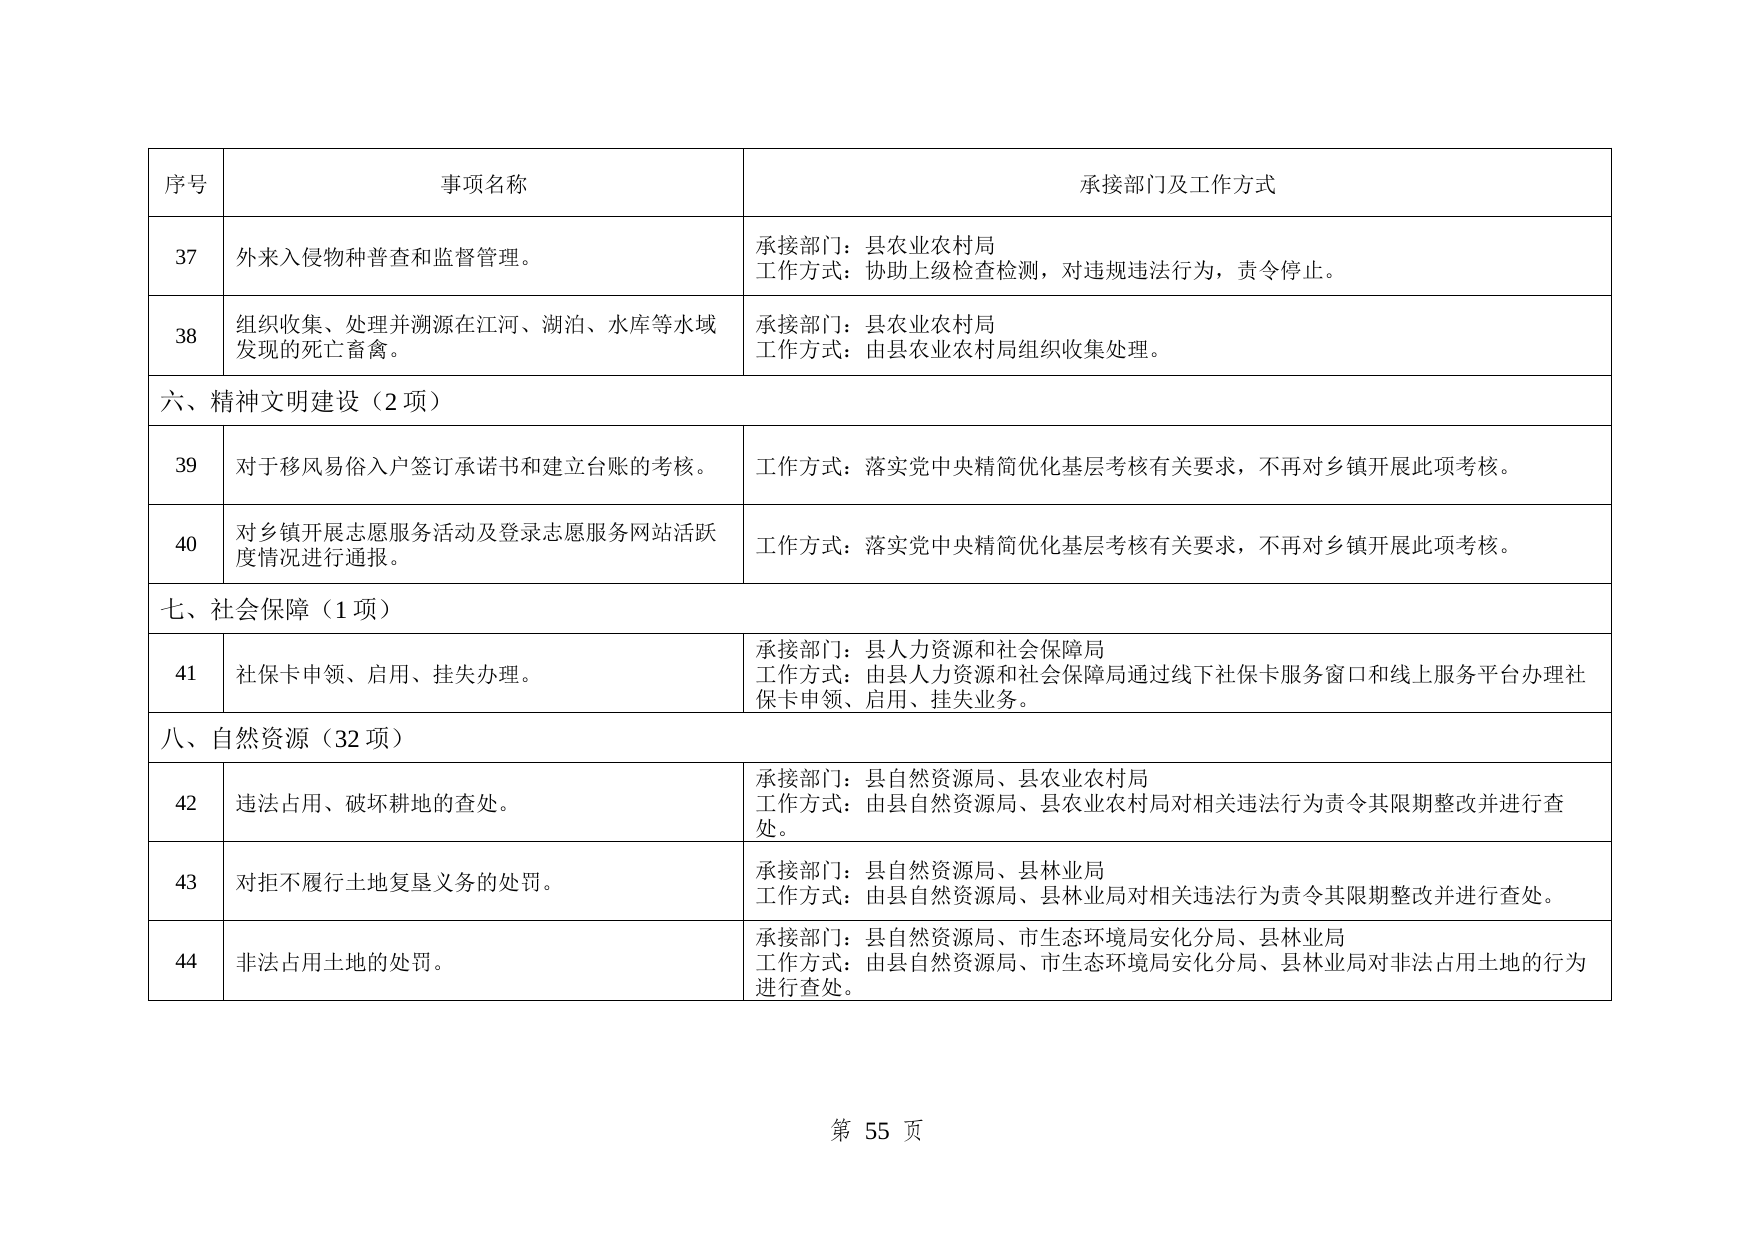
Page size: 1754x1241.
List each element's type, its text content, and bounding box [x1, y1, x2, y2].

table_cell 承接部门：县人力资源和社会保障局 工作方式：由县人力资源和社会保障局通过线下社保卡服务窗口和线上服务平台办理社保卡申领、启用、挂失业务。 [744, 634, 1611, 712]
table_cell 38 [149, 296, 223, 374]
table_cell 承接部门：县农业农村局 工作方式：由县农业农村局组织收集处理。 [744, 296, 1611, 374]
table_cell 40 [149, 505, 223, 583]
table_cell 41 [149, 634, 223, 712]
table_cell 工作方式：落实党中央精简优化基层考核有关要求，不再对乡镇开展此项考核。 [744, 505, 1611, 583]
table_cell 外来入侵物种普查和监督管理。 [224, 217, 743, 295]
table_cell 承接部门：县自然资源局、市生态环境局安化分局、县林业局 工作方式：由县自然资源局、市生态环境局安化分局、县林业局对非法占用土地的行为进行查处。 [744, 921, 1611, 999]
table_header 事项名称 [224, 149, 743, 216]
table_header 承接部门及工作方式 [744, 149, 1611, 216]
table_header 序号 [149, 149, 223, 216]
table_cell 承接部门：县自然资源局、县农业农村局 工作方式：由县自然资源局、县农业农村局对相关违法行为责令其限期整改并进行查处。 [744, 763, 1611, 841]
table_cell 组织收集、处理并溯源在江河、湖泊、水库等水域发现的死亡畜禽。 [224, 296, 743, 374]
table_cell 对于移风易俗入户签订承诺书和建立台账的考核。 [224, 426, 743, 504]
table_cell 承接部门：县自然资源局、县林业局 工作方式：由县自然资源局、县林业局对相关违法行为责令其限期整改并进行查处。 [744, 842, 1611, 920]
table_cell 工作方式：落实党中央精简优化基层考核有关要求，不再对乡镇开展此项考核。 [744, 426, 1611, 504]
table_cell 44 [149, 921, 223, 999]
table_cell 七、社会保障（1项） [149, 584, 1611, 633]
table_cell 对乡镇开展志愿服务活动及登录志愿服务网站活跃度情况进行通报。 [224, 505, 743, 583]
table_cell 39 [149, 426, 223, 504]
table_cell 42 [149, 763, 223, 841]
table_cell 违法占用、破坏耕地的查处。 [224, 763, 743, 841]
table_cell 37 [149, 217, 223, 295]
table_cell 承接部门：县农业农村局 工作方式：协助上级检查检测，对违规违法行为，责令停止。 [744, 217, 1611, 295]
table_cell 非法占用土地的处罚。 [224, 921, 743, 999]
table_cell 社保卡申领、启用、挂失办理。 [224, 634, 743, 712]
table_cell 八、自然资源（32项） [149, 713, 1611, 762]
table_cell 43 [149, 842, 223, 920]
table_cell 对拒不履行土地复垦义务的处罚。 [224, 842, 743, 920]
table_cell 六、精神文明建设（2项） [149, 376, 1611, 424]
